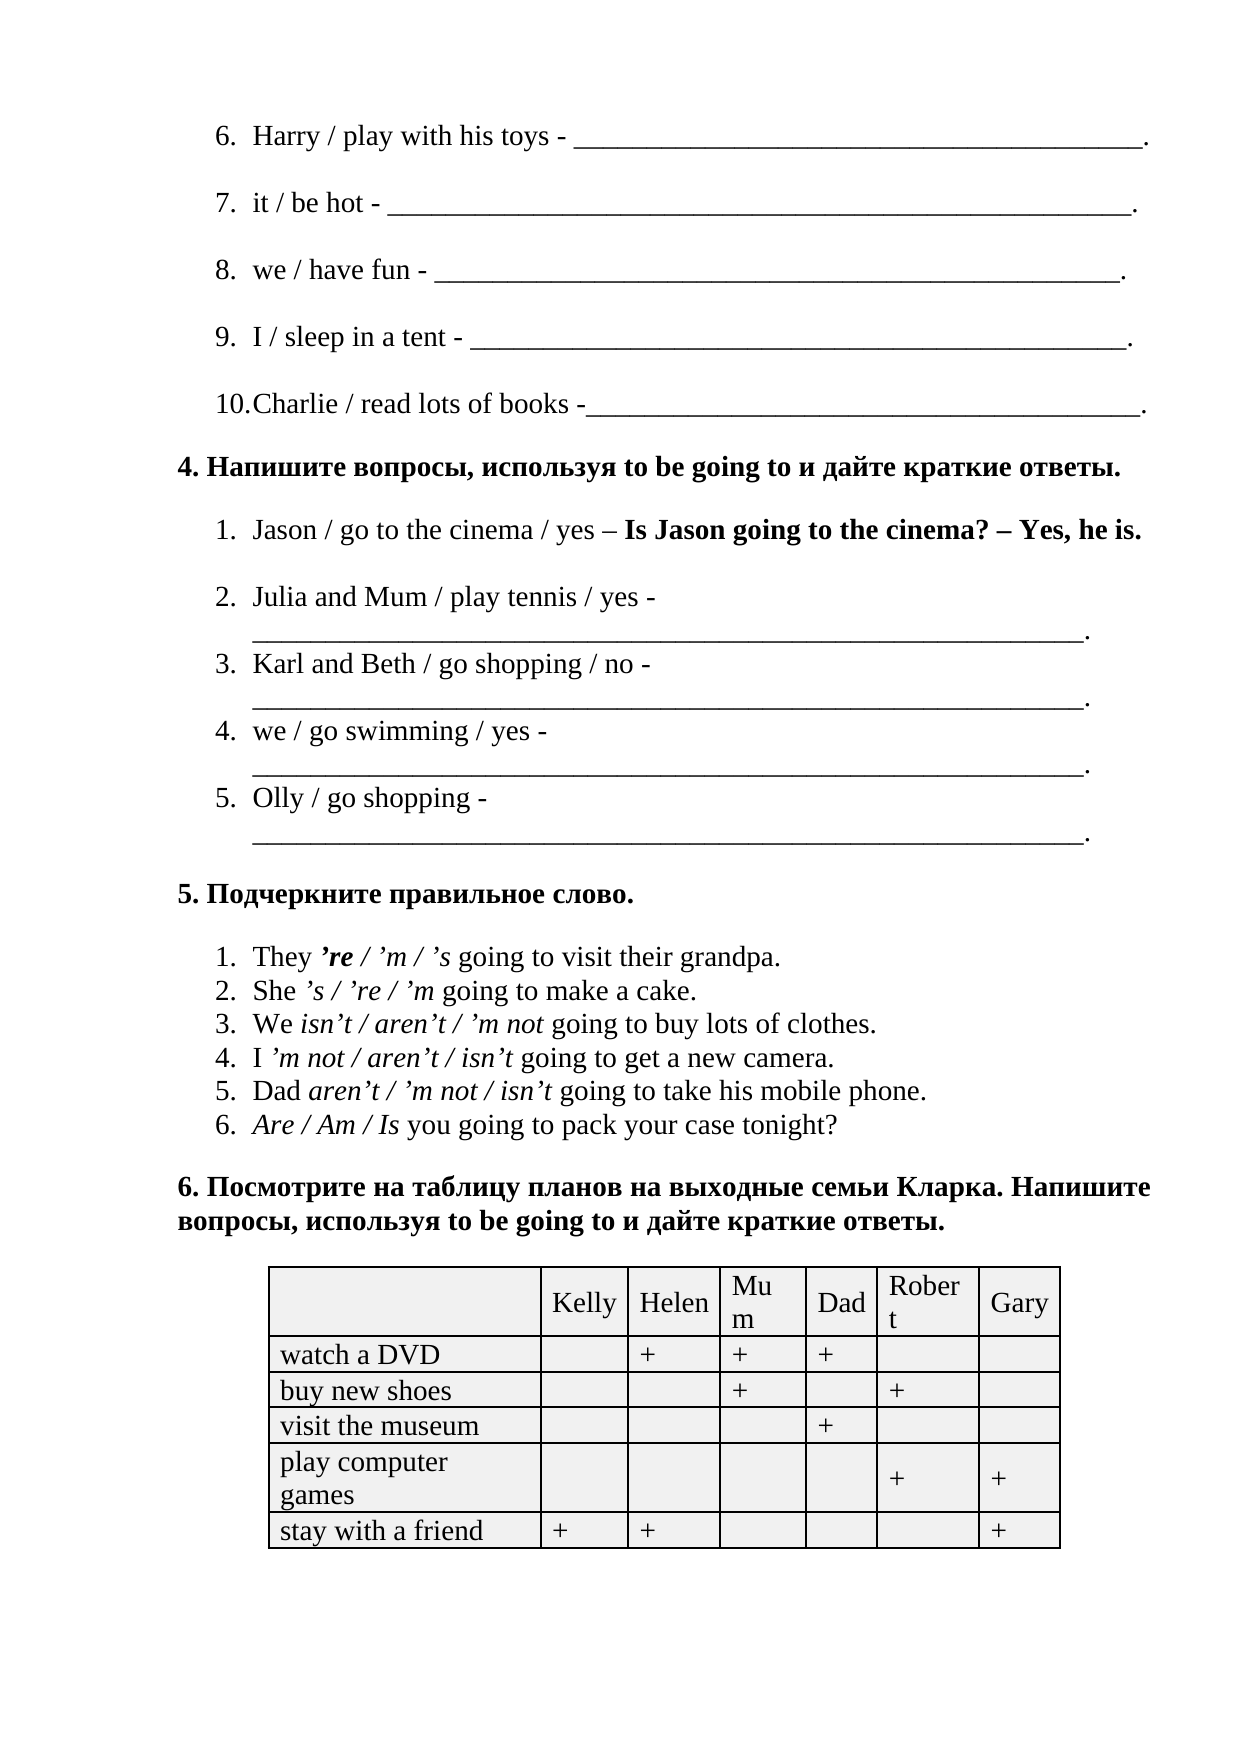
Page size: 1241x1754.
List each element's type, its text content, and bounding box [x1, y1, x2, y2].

table_cell buy new shoes [270, 1373, 540, 1406]
list Dad aren’t / ’m not / isn’t going to take his mobile phone. [215, 1073, 1152, 1107]
table_cell [629, 1408, 719, 1442]
table_cell [542, 1373, 627, 1406]
table_cell [807, 1373, 876, 1406]
table_cell [542, 1444, 627, 1511]
table_cell [980, 1408, 1059, 1442]
list Are / Am / Is you going to pack your case tonight? [215, 1107, 1152, 1140]
list She ’s / ’re / ’m going to make a cake. [215, 973, 1152, 1006]
text 6. Посмотрите на таблицу планов на выходные семьи Кларка. Напишите вопросы, используя to be going to и дайте краткие ответы. [177, 1169, 1152, 1237]
table_header Robert [878, 1268, 978, 1335]
table_header Gary [980, 1268, 1059, 1335]
table_header Mum [721, 1268, 805, 1335]
table_cell play computer games [270, 1444, 540, 1511]
table_header [270, 1268, 540, 1335]
table_cell [980, 1337, 1059, 1371]
table_cell + [807, 1408, 876, 1442]
text 5. Подчеркните правильное слово. [177, 876, 1152, 910]
table_cell [878, 1408, 978, 1442]
text 4. Напишите вопросы, используя to be going to и дайте краткие ответы. [177, 449, 1152, 483]
table_cell + [980, 1513, 1059, 1547]
table_cell watch a DVD [270, 1337, 540, 1371]
list Harry / play with his toys - _______________________________________. [215, 118, 1152, 152]
table_cell [542, 1337, 627, 1371]
list They ’re / ’m / ’s going to visit their grandpa. [215, 939, 1152, 973]
table_cell [807, 1513, 876, 1547]
list we / have fun - _______________________________________________. [215, 252, 1152, 286]
table_cell + [878, 1373, 978, 1406]
table_cell + [980, 1444, 1059, 1511]
table_cell stay with a friend [270, 1513, 540, 1547]
list Julia and Mum / play tennis / yes - _________________________________________________________. [215, 579, 1152, 646]
list Olly / go shopping - _________________________________________________________. [215, 780, 1152, 847]
table_cell + [542, 1513, 627, 1547]
table_cell [721, 1513, 805, 1547]
table_cell [721, 1444, 805, 1511]
table_cell + [721, 1337, 805, 1371]
list We isn’t / aren’t / ’m not going to buy lots of clothes. [215, 1006, 1152, 1040]
list Charlie / read lots of books -______________________________________. [215, 386, 1152, 420]
table_header Helen [629, 1268, 719, 1335]
table_header Dad [807, 1268, 876, 1335]
table_cell + [629, 1513, 719, 1547]
table_cell [721, 1408, 805, 1442]
table_cell + [721, 1373, 805, 1406]
table_cell + [629, 1337, 719, 1371]
table_cell [629, 1373, 719, 1406]
table_cell + [807, 1337, 876, 1371]
list Karl and Beth / go shopping / no - _________________________________________________________. [215, 646, 1152, 713]
table_cell + [878, 1444, 978, 1511]
list we / go swimming / yes - _________________________________________________________. [215, 713, 1152, 780]
table_header Kelly [542, 1268, 627, 1335]
list Jason / go to the cinema / yes – Is Jason going to the cinema? – Yes, he is. [215, 512, 1152, 545]
table_cell visit the museum [270, 1408, 540, 1442]
table_cell [807, 1444, 876, 1511]
table_cell [542, 1408, 627, 1442]
list I / sleep in a tent - _____________________________________________. [215, 319, 1152, 353]
table_cell [980, 1373, 1059, 1406]
list I ’m not / aren’t / isn’t going to get a new camera. [215, 1040, 1152, 1073]
list it / be hot - ___________________________________________________. [215, 185, 1152, 219]
table_cell [878, 1337, 978, 1371]
table_cell [878, 1513, 978, 1547]
table_cell [629, 1444, 719, 1511]
